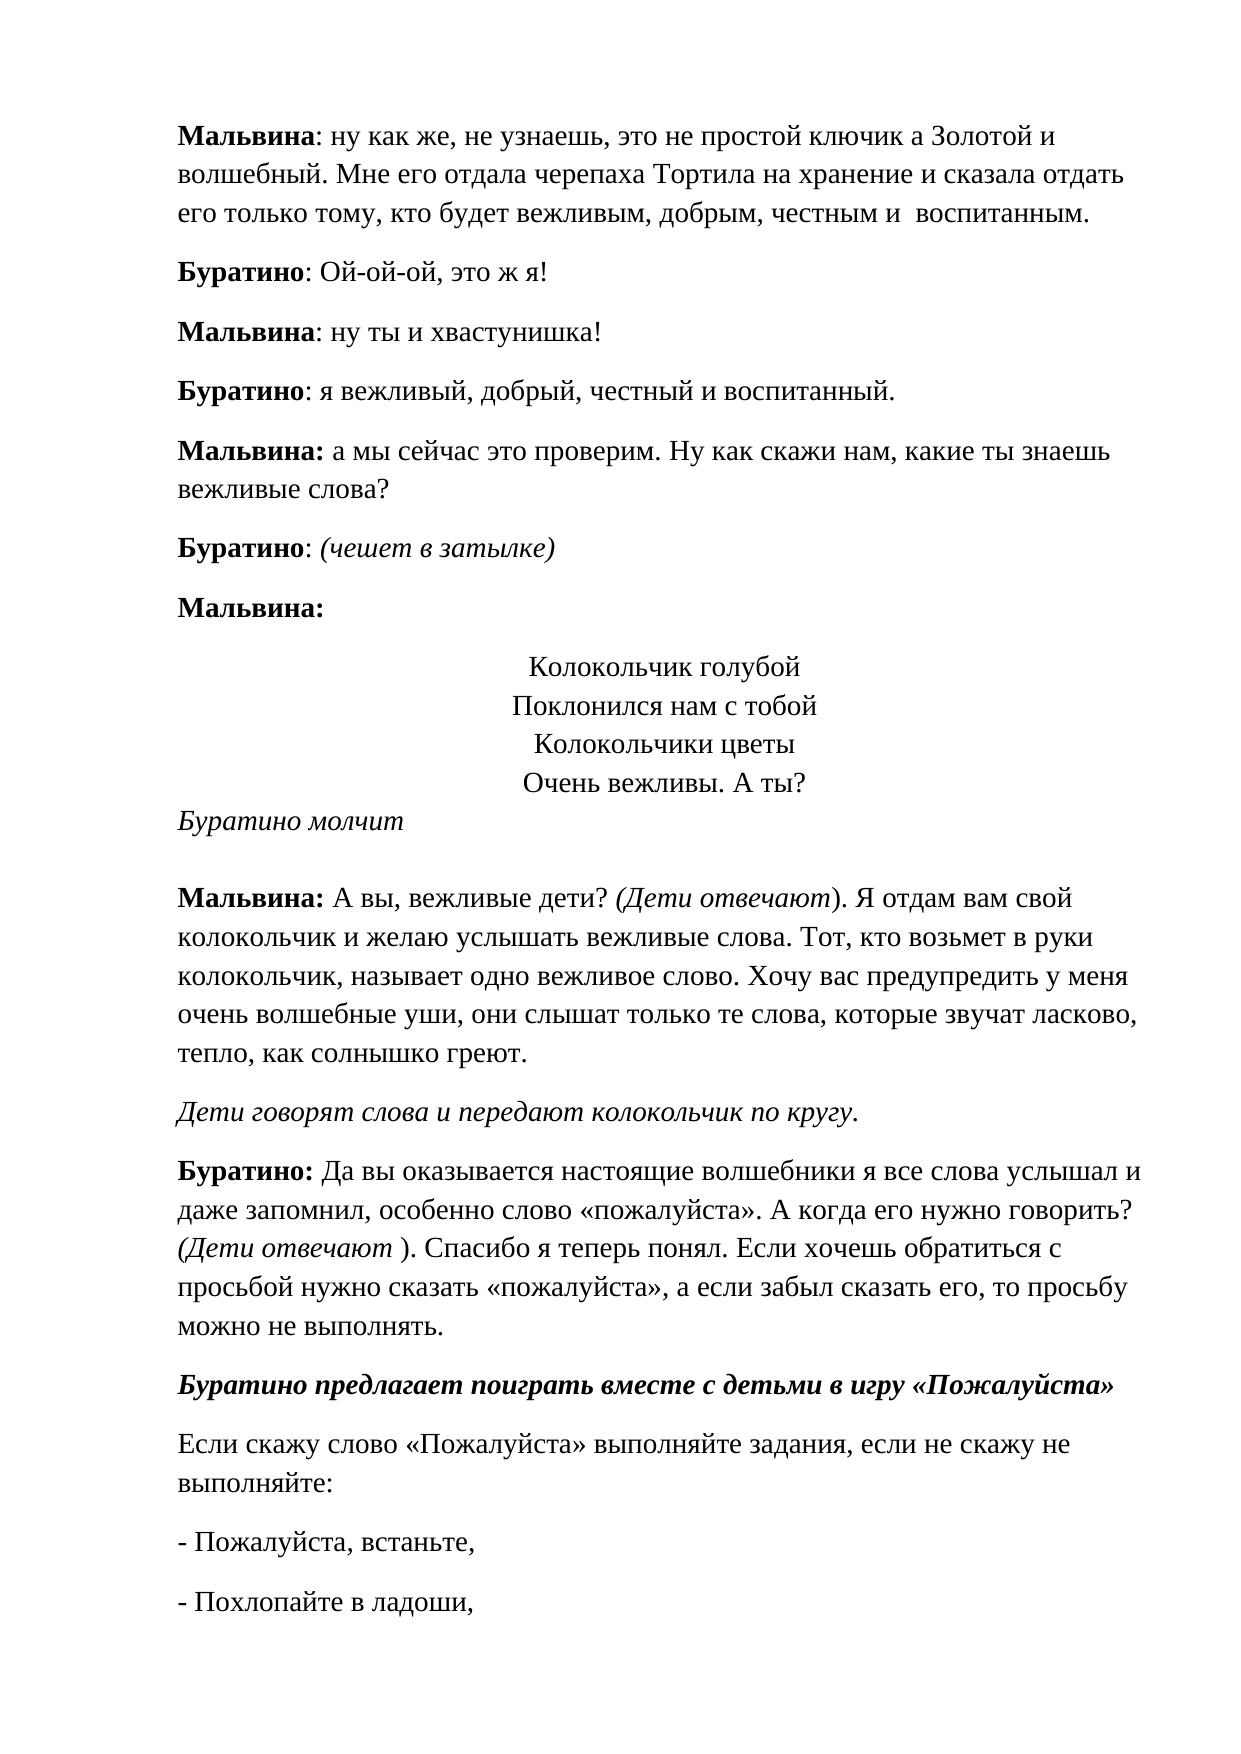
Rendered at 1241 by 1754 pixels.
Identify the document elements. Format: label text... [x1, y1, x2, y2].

text - Пожалуйста, встаньте, [177, 1524, 1152, 1558]
text Буратино: я вежливый, добрый, честный и воспитанный. [177, 373, 1152, 407]
text Буратино: Ой-ой-ой, это ж я! [177, 254, 1152, 288]
text Мальвина: ну ты и хвастунишка! [177, 314, 1152, 347]
text Если скажу слово «Пожалуйста» выполняйте задания, если не скажу не выполняйте: [177, 1426, 1152, 1498]
text Очень вежливы. А ты? [177, 765, 1152, 798]
text Колокольчик голубой [177, 649, 1152, 683]
text Мальвина: [177, 590, 1152, 623]
text Буратино молчит [177, 803, 1152, 837]
text - Похлопайте в ладоши, [177, 1584, 1152, 1617]
text Дети говорят слова и передают колокольчик по кругу. [177, 1094, 1152, 1128]
text Буратино: (чешет в затылке) [177, 531, 1152, 564]
text Мальвина: а мы сейчас это проверим. Ну как скажи нам, какие ты знаешь вежливые слова? [177, 433, 1152, 505]
text Колокольчики цветы [177, 726, 1152, 760]
text Буратино предлагает поиграть вместе с детьми в игру «Пожалуйста» [177, 1367, 1152, 1401]
text Мальвина: А вы, вежливые дети? (Дети отвечают). Я отдам вам свой колокольчик и желаю услышать вежливые слова. Тот, кто возьмет в руки колокольчик, называет одно вежливое слово. Хочу вас предупредить у меня очень волшебные уши, они слышат только те слова, которые звучат ласково, тепло, как солнышко греют. [177, 881, 1152, 1068]
text Поклонился нам с тобой [177, 688, 1152, 721]
text Мальвина: ну как же, не узнаешь, это не простой ключик а Золотой и волшебный. Мне его отдала черепаха Тортила на хранение и сказала отдать его только тому, кто будет вежливым, добрым, честным и воспитанным. [177, 118, 1152, 229]
text Буратино: Да вы оказывается настоящие волшебники я все слова услышал и даже запомнил, особенно слово «пожалуйста». А когда его нужно говорить? (Дети отвечают ). Спасибо я теперь понял. Если хочешь обратиться с просьбой нужно сказать «пожалуйста», а если забыл сказать его, то просьбу можно не выполнять. [177, 1153, 1152, 1341]
